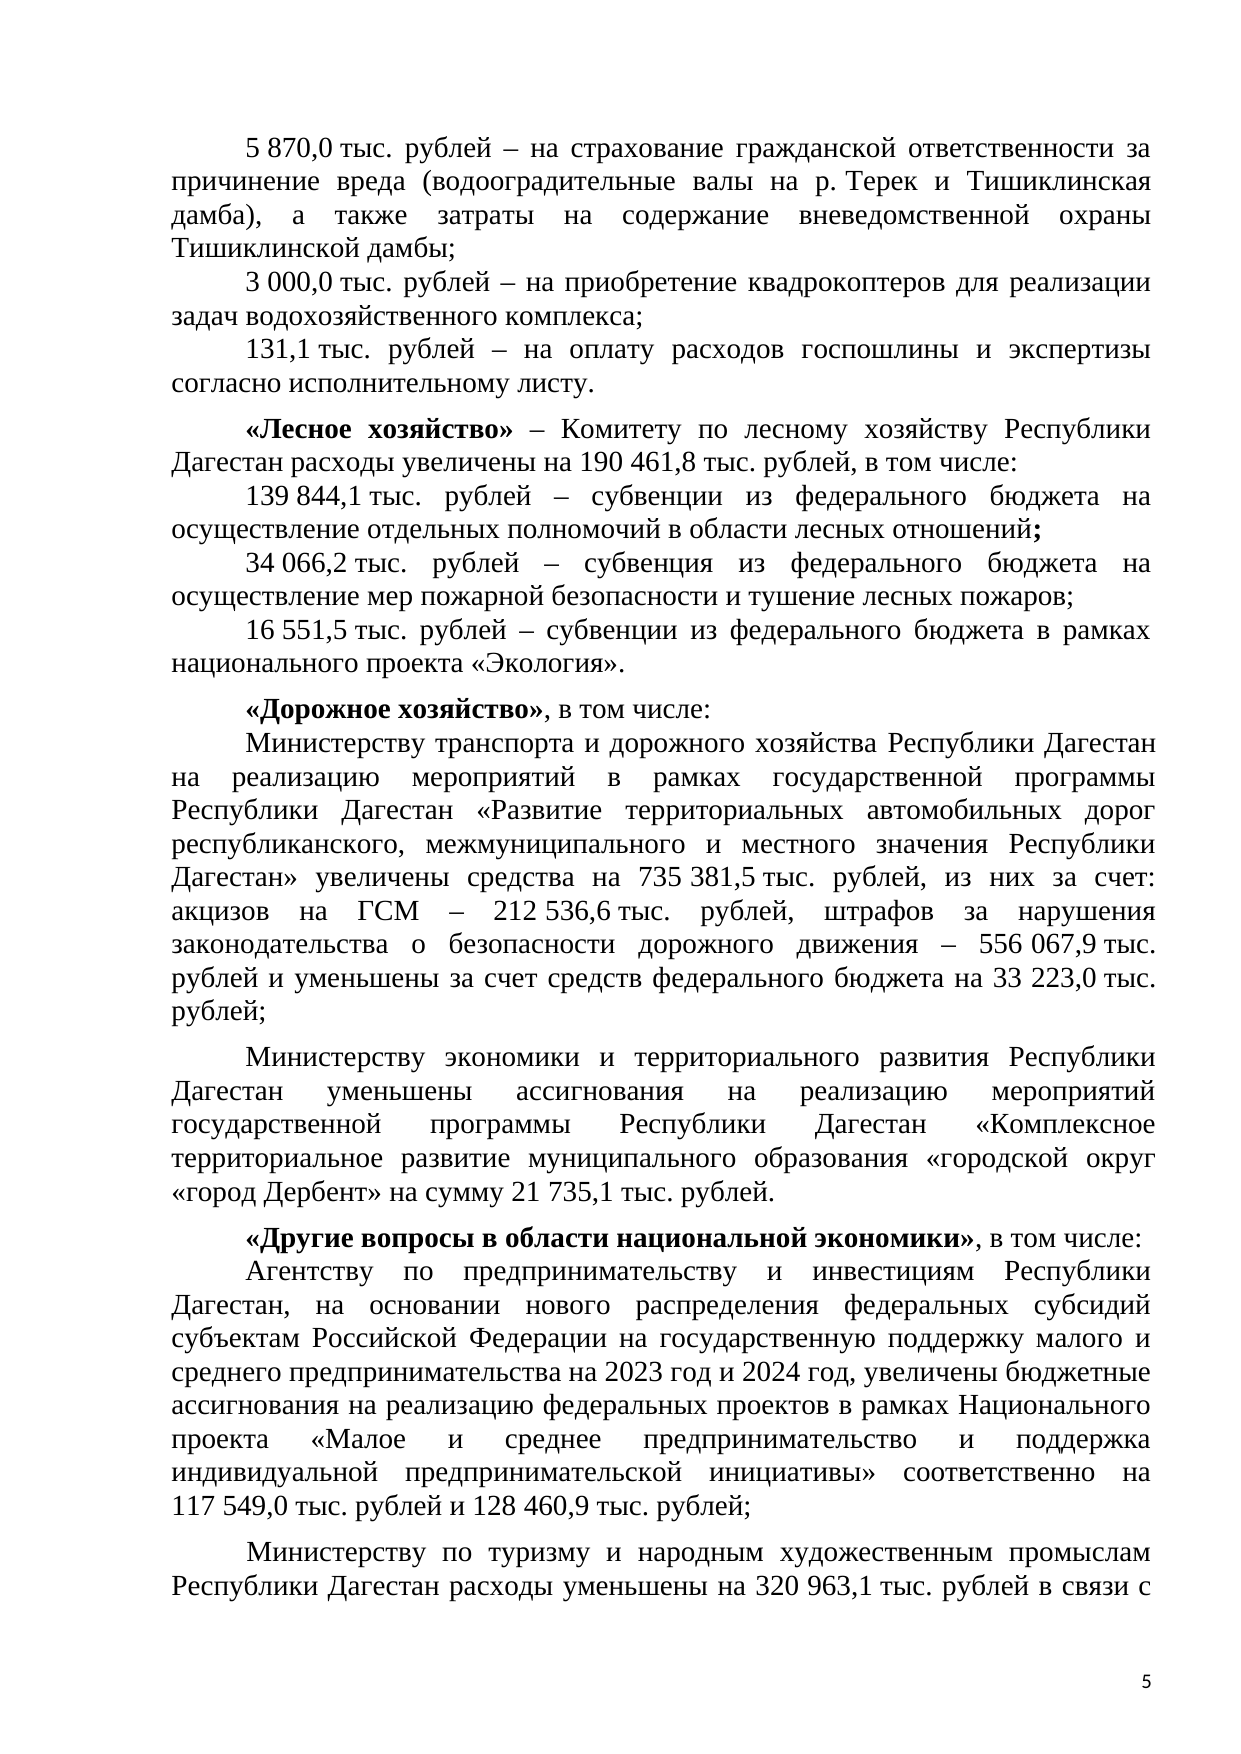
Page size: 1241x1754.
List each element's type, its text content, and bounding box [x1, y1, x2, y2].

text «Другие вопросы в области национальной экономики», в том числе: [171, 1220, 1152, 1253]
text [171, 1534, 1152, 1601]
text 5 870,0 тыс. рублей – на страхование гражданской ответственности за причинение вреда (водооградительные валы на р. Терек и Тишиклинская дамба), а также затраты на содержание вневедомственной охраны Тишиклинской дамбы; [171, 130, 1152, 264]
text 131,1 тыс. рублей – на оплату расходов госпошлины и экспертизы согласно исполнительному листу. [171, 331, 1152, 398]
text Министерству транспорта и дорожного хозяйства Республики Дагестан на реализацию мероприятий в рамках государственной программы Республики Дагестан «Развитие территориальных автомобильных дорог республиканского, межмуниципального и местного значения Республики Дагестан» увеличены средства на 735 381,5 тыс. рублей, из них за счет: акцизов на ГСМ – 212 536,6 тыс. рублей, штрафов за нарушения законодательства о безопасности дорожного движения – 556 067,9 тыс. рублей и уменьшены за счет средств федерального бюджета на 33 223,0 тыс. рублей; [171, 725, 1156, 1027]
text 16 551,5 тыс. рублей – субвенции из федерального бюджета в рамках национального проекта «Экология». [171, 612, 1152, 679]
text 139 844,1 тыс. рублей – субвенции из федерального бюджета на осуществление отдельных полномочий в области лесных отношений; [171, 478, 1152, 545]
text «Лесное хозяйство» – Комитету по лесному хозяйству Республики Дагестан расходы увеличены на 190 461,8 тыс. рублей, в том числе: [171, 411, 1152, 478]
text 34 066,2 тыс. рублей – субвенция из федерального бюджета на осуществление мер пожарной безопасности и тушение лесных пожаров; [171, 545, 1152, 612]
text Агентству по предпринимательству и инвестициям Республики Дагестан, на основании нового распределения федеральных субсидий субъектам Российской Федерации на государственную поддержку малого и среднего предпринимательства на 2023 год и 2024 год, увеличены бюджетные ассигнования на реализацию федеральных проектов в рамках Национального проекта «Малое и среднее предпринимательство и поддержка индивидуальной предпринимательской инициативы» соответственно на 117 549,0 тыс. рублей и 128 460,9 тыс. рублей; [171, 1253, 1152, 1522]
text Министерству экономики и территориального развития Республики Дагестан уменьшены ассигнования на реализацию мероприятий государственной программы Республики Дагестан «Комплексное территориальное развитие муниципального образования «городской округ «город Дербент» на сумму 21 735,1 тыс. рублей. [171, 1039, 1156, 1207]
text «Дорожное хозяйство», в том числе: [171, 692, 1156, 725]
text 3 000,0 тыс. рублей – на приобретение квадрокоптеров для реализации задач водохозяйственного комплекса; [171, 264, 1152, 331]
